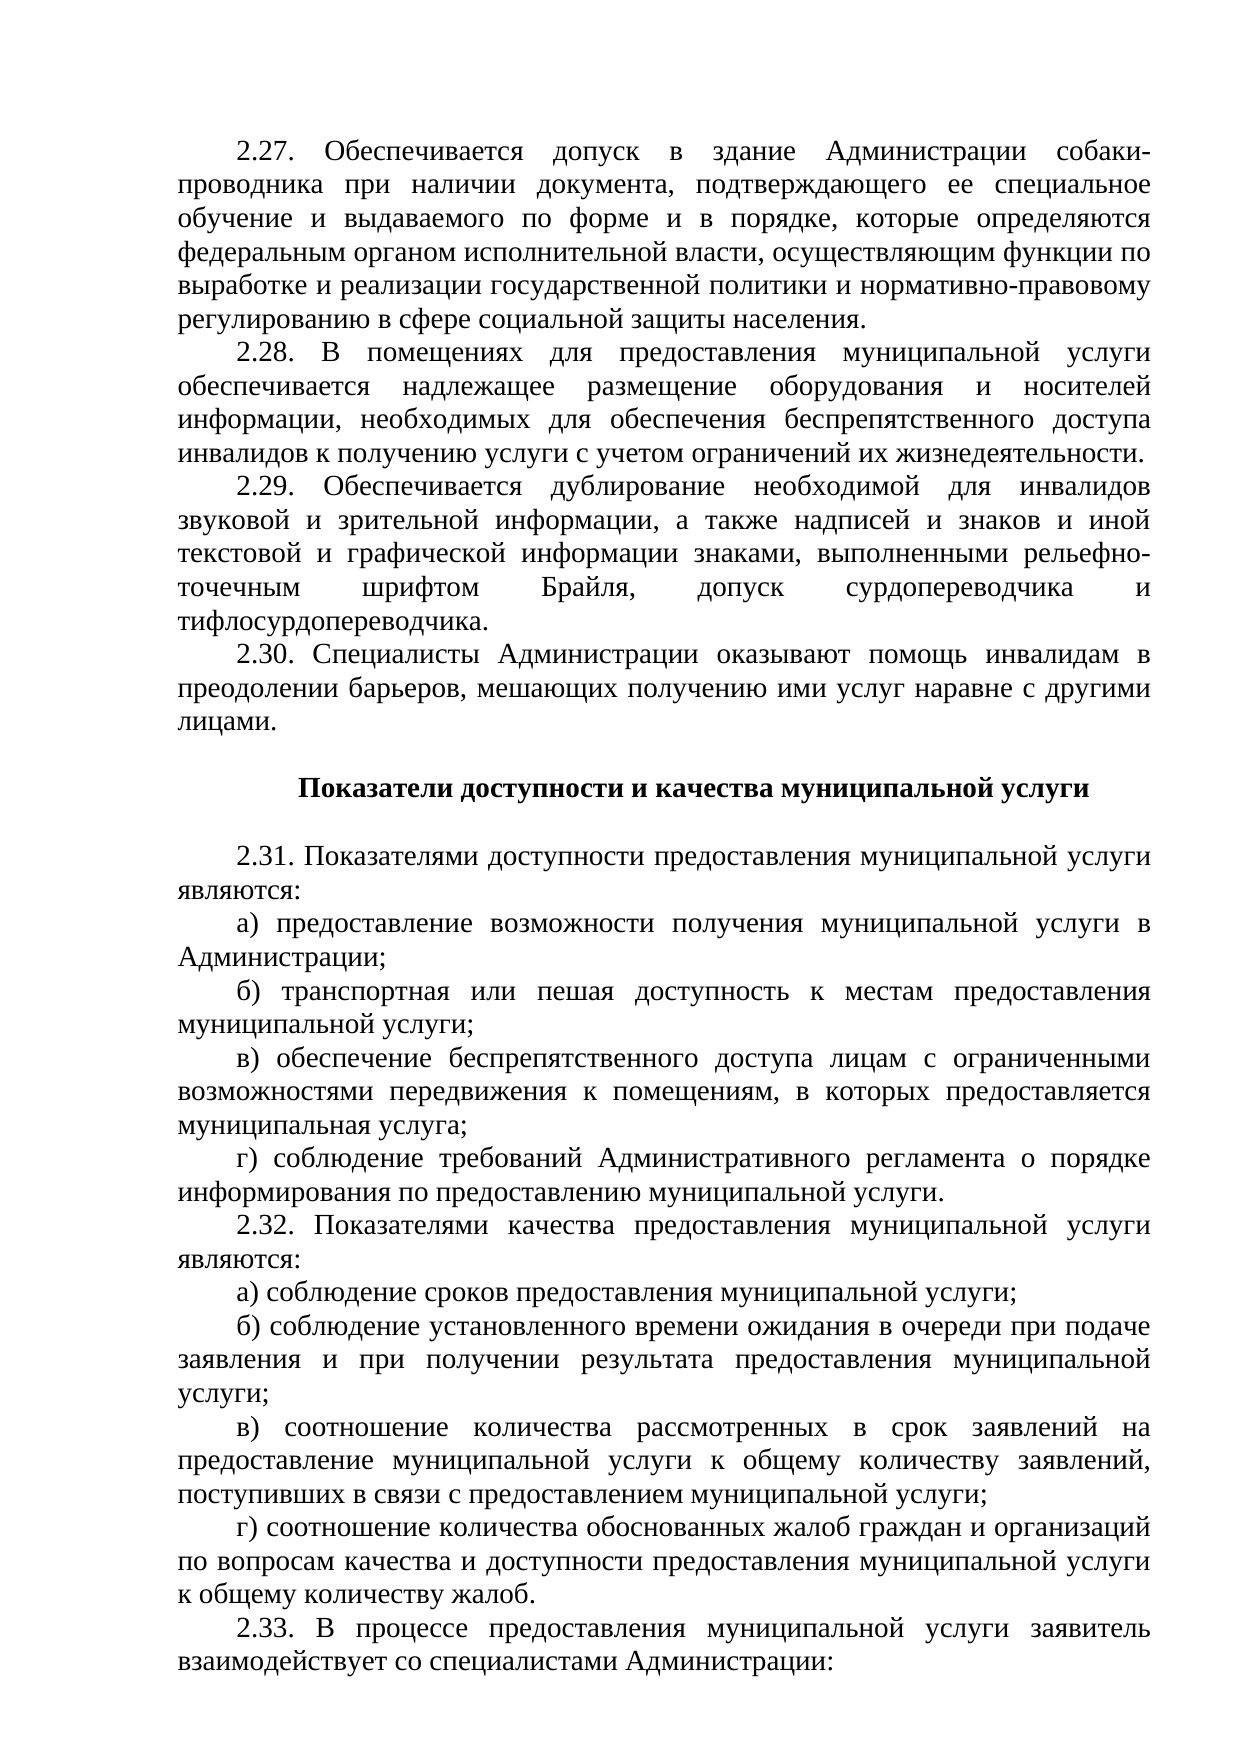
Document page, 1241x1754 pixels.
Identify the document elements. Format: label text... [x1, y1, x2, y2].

text Показатели доступности и качества муниципальной услуги [177, 770, 1152, 805]
text в) соотношение количества рассмотренных в срок заявлений на предоставление муниципальной услуги к общему количеству заявлений, поступивших в связи с предоставлением муниципальной услуги; [177, 1409, 1152, 1509]
text в) обеспечение беспрепятственного доступа лицам с ограниченными возможностями передвижения к помещениям, в которых предоставляется муниципальная услуга; [177, 1040, 1152, 1140]
text 2.30. Специалисты Администрации оказывают помощь инвалидам в преодолении барьеров, мешающих получению ими услуг наравне с другими лицами. [177, 636, 1152, 737]
text а) соблюдение сроков предоставления муниципальной услуги; [177, 1274, 1152, 1308]
text б) соблюдение установленного времени ожидания в очереди при подаче заявления и при получении результата предоставления муниципальной услуги; [177, 1308, 1152, 1409]
text б) транспортная или пешая доступность к местам предоставления муниципальной услуги; [177, 973, 1152, 1040]
text г) соотношение количества обоснованных жалоб граждан и организаций по вопросам качества и доступности предоставления муниципальной услуги к общему количеству жалоб. [177, 1509, 1152, 1610]
text 2.29. Обеспечивается дублирование необходимой для инвалидов звуковой и зрительной информации, а также надписей и знаков и иной текстовой и графической информации знаками, выполненными рельефно-точечным шрифтом Брайля, допуск сурдопереводчика и тифлосурдопереводчика. [177, 468, 1152, 636]
text 2.28. В помещениях для предоставления муниципальной услуги обеспечивается надлежащее размещение оборудования и носителей информации, необходимых для обеспечения беспрепятственного доступа инвалидов к получению услуги с учетом ограничений их жизнедеятельности. [177, 334, 1152, 468]
text 2.27. Обеспечивается допуск в здание Администрации собаки-проводника при наличии документа, подтверждающего ее специальное обучение и выдаваемого по форме и в порядке, которые определяются федеральным органом исполнительной власти, осуществляющим функции по выработке и реализации государственной политики и нормативно-правовому регулированию в сфере социальной защиты населения. [177, 133, 1152, 334]
text 2.31. Показателями доступности предоставления муниципальной услуги являются: [177, 838, 1152, 906]
text а) предоставление возможности получения муниципальной услуги в Администрации; [177, 906, 1152, 973]
text 2.32. Показателями качества предоставления муниципальной услуги являются: [177, 1207, 1152, 1274]
text г) соблюдение требований Административного регламента о порядке информирования по предоставлению муниципальной услуги. [177, 1140, 1152, 1207]
text 2.33. В процессе предоставления муниципальной услуги заявитель взаимодействует со специалистами Администрации: [177, 1610, 1152, 1677]
